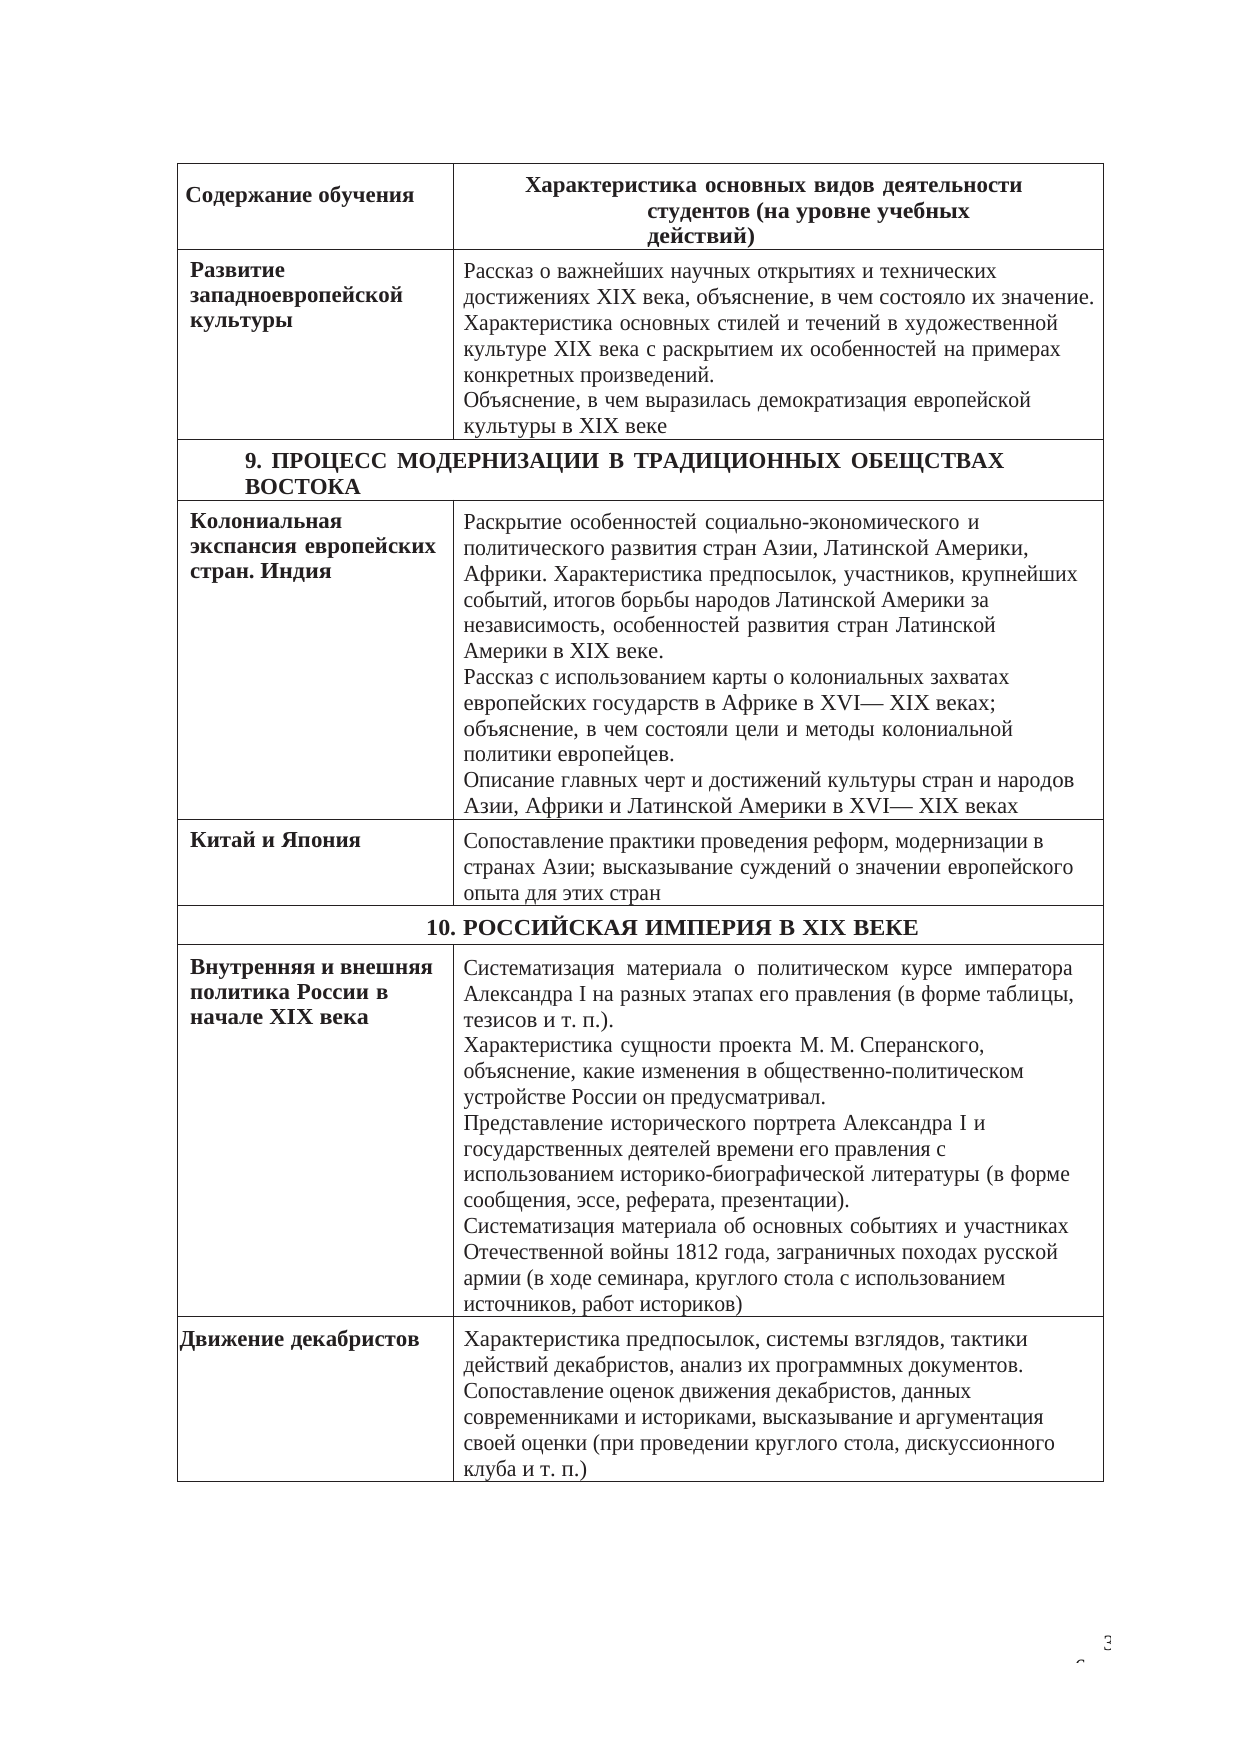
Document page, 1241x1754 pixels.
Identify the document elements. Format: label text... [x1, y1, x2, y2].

table_cell Рассказ о важнейших научных открытиях и технических достижениях ХIХ века, объяснение, в чем состояло их значение. Характеристика основных стилей и течений в художественной культуре ХIХ века с раскрытием их особенностей на примерах конкретных произведений. Объяснение, в чем выразилась демократизация европейской культуры в XIX веке [454, 250, 1103, 439]
table_cell Систематизация материала о политическом курсе императора Александра I на разных этапах его правления (в форме таблицы, тезисов и т. п.). Характеристика сущности проекта М. М. Сперанского, объяснение, какие изменения в общественно-политическом устройстве России он предусматривал. Представление исторического портрета Александра I и государственных деятелей времени его правления с использованием историко-биографической литературы (в форме сообщения, эссе, реферата, презентации). Систематизация материала об основных событиях и участниках Отечественной войны 1812 года, заграничных походах русской армии (в ходе семинара, круглого стола с использованием источников, работ историков) [454, 945, 1103, 1316]
table_cell Сопоставление практики проведения реформ, модернизации в странах Азии; высказывание суждений о значении европейского опыта для этих стран [454, 820, 1103, 905]
table_cell Китай и Япония [178, 820, 453, 905]
table_cell Раскрытие особенностей социально-экономического и политического развития стран Азии, Латинской Америки, Африки. Характеристика предпосылок, участников, крупнейших событий, итогов борьбы народов Латинской Америки за независимость, особенностей развития стран Латинской Америки в ХIХ веке. Рассказ с использованием карты о колониальных захватах европейских государств в Африке в XVI— XIX веках; объяснение, в чем состояли цели и методы колониальной политики европейцев. Описание главных черт и достижений культуры стран и народов Азии, Африки и Латинской Америки в XVI— XIX веках [454, 501, 1103, 818]
table_header Содержание обучения [178, 164, 453, 249]
table_cell 9. ПРОЦЕСС МОДЕРНИЗАЦИИ В ТРАДИЦИОННЫХ ОБЕЩСТВАХ ВОСТОКА [178, 440, 1103, 499]
table_cell Колониальная экспансия европейских стран. Индия [178, 501, 453, 818]
table_cell Внутренняя и внешняя политика России в начале XIX века [178, 945, 453, 1316]
table_cell Движение декабристов [178, 1317, 453, 1481]
table_cell 10. РОССИЙСКАЯ ИМПЕРИЯ В ХIХ ВЕКЕ [178, 906, 1103, 944]
table_cell Развитие западноевропейской культуры [178, 250, 453, 439]
table_header Характеристика основных видов деятельности студентов (на уровне учебных действий) [454, 164, 1103, 249]
table_cell Характеристика предпосылок, системы взглядов, тактики действий декабристов, анализ их программных документов. Сопоставление оценок движения декабристов, данных современниками и историками, высказывание и аргументация своей оценки (при проведении круглого стола, дискуссионного клуба и т. п.) [454, 1317, 1103, 1481]
